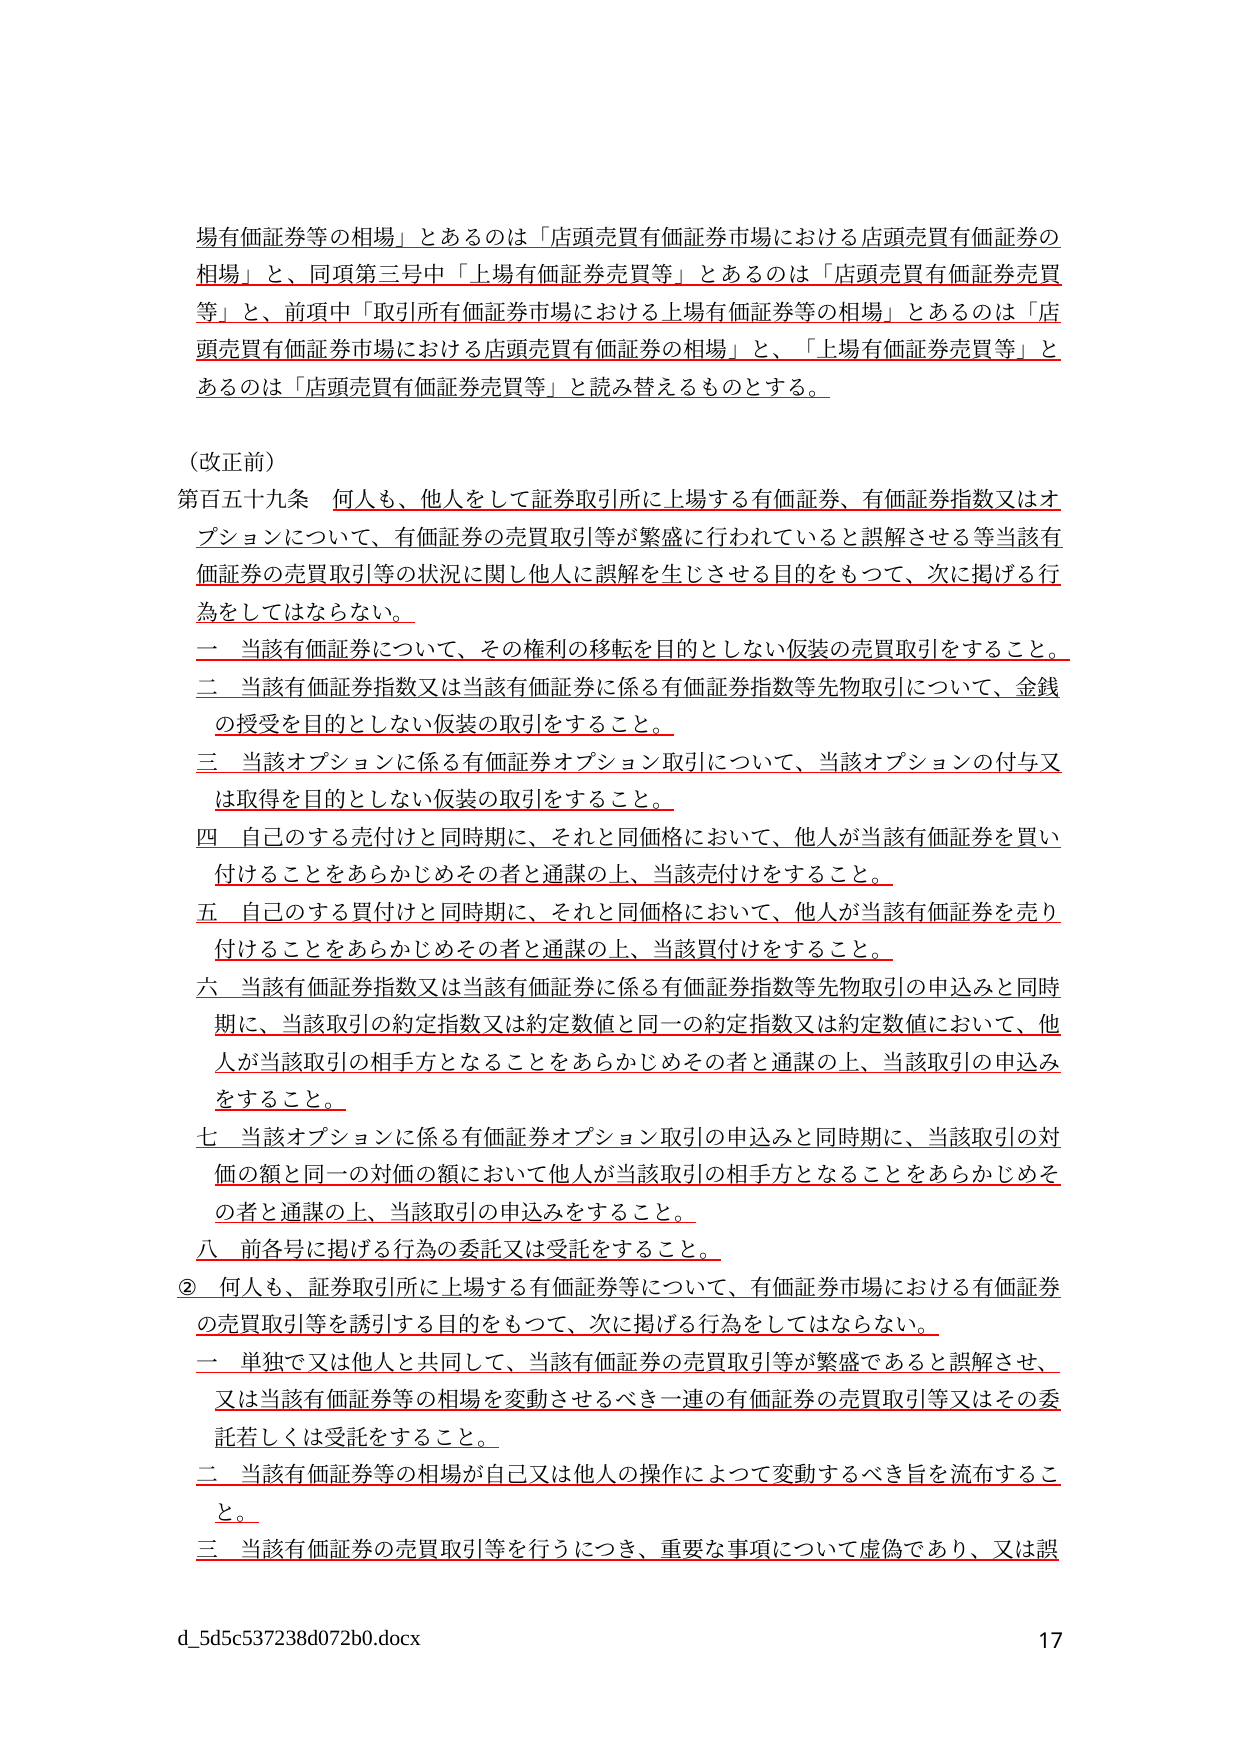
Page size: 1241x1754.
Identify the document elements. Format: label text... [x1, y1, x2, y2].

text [196, 1529, 1063, 1567]
text 二 当該有価証券等の相場が自己又は他人の操作によつて変動するべき旨を流布すること。 [196, 1454, 1063, 1529]
text 七 当該オプションに係る有価証券オプション取引の申込みと同時期に、当該取引の対価の額と同一の対価の額において他人が当該取引の相手方となることをあらかじめその者と通謀の上、当該取引の申込みをすること。 [196, 1117, 1063, 1229]
text 一 当該有価証券について、その権利の移転を目的としない仮装の売買取引をすること。 [196, 629, 1063, 659]
text （改正前） [177, 442, 1063, 479]
text 八 前各号に掲げる行為の委託又は受託をすること。 [196, 1229, 1063, 1267]
text 五 自己のする買付けと同時期に、それと同価格において、他人が当該有価証券を売り付けることをあらかじめその者と通謀の上、当該買付けをすること。 [196, 892, 1063, 967]
text 六 当該有価証券指数又は当該有価証券に係る有価証券指数等先物取引の申込みと同時期に、当該取引の約定指数又は約定数値と同一の約定指数又は約定数値において、他人が当該取引の相手方となることをあらかじめその者と通謀の上、当該取引の申込みをすること。 [196, 967, 1063, 1117]
text 第百五十九条 何人も、他人をして証券取引所に上場する有価証券、有価証券指数又はオプションについて、有価証券の売買取引等が繁盛に行われていると誤解させる等当該有価証券の売買取引等の状況に関し他人に誤解を生じさせる目的をもつて、次に掲げる行為をしてはならない。 [177, 479, 1063, 629]
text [177, 217, 1063, 404]
text 二 当該有価証券指数又は当該有価証券に係る有価証券指数等先物取引について、金銭の授受を目的としない仮装の取引をすること。 [196, 667, 1063, 742]
text ② 何人も、証券取引所に上場する有価証券等について、有価証券市場における有価証券の売買取引等を誘引する目的をもつて、次に掲げる行為をしてはならない。 [177, 1267, 1063, 1342]
text 一 単独で又は他人と共同して、当該有価証券の売買取引等が繁盛であると誤解させ、又は当該有価証券等の相場を変動させるべき一連の有価証券の売買取引等又はその委託若しくは受託をすること。 [196, 1342, 1063, 1454]
text 三 当該オプションに係る有価証券オプション取引について、当該オプションの付与又は取得を目的としない仮装の取引をすること。 [196, 742, 1063, 817]
text 四 自己のする売付けと同時期に、それと同価格において、他人が当該有価証券を買い付けることをあらかじめその者と通謀の上、当該売付けをすること。 [196, 817, 1063, 892]
